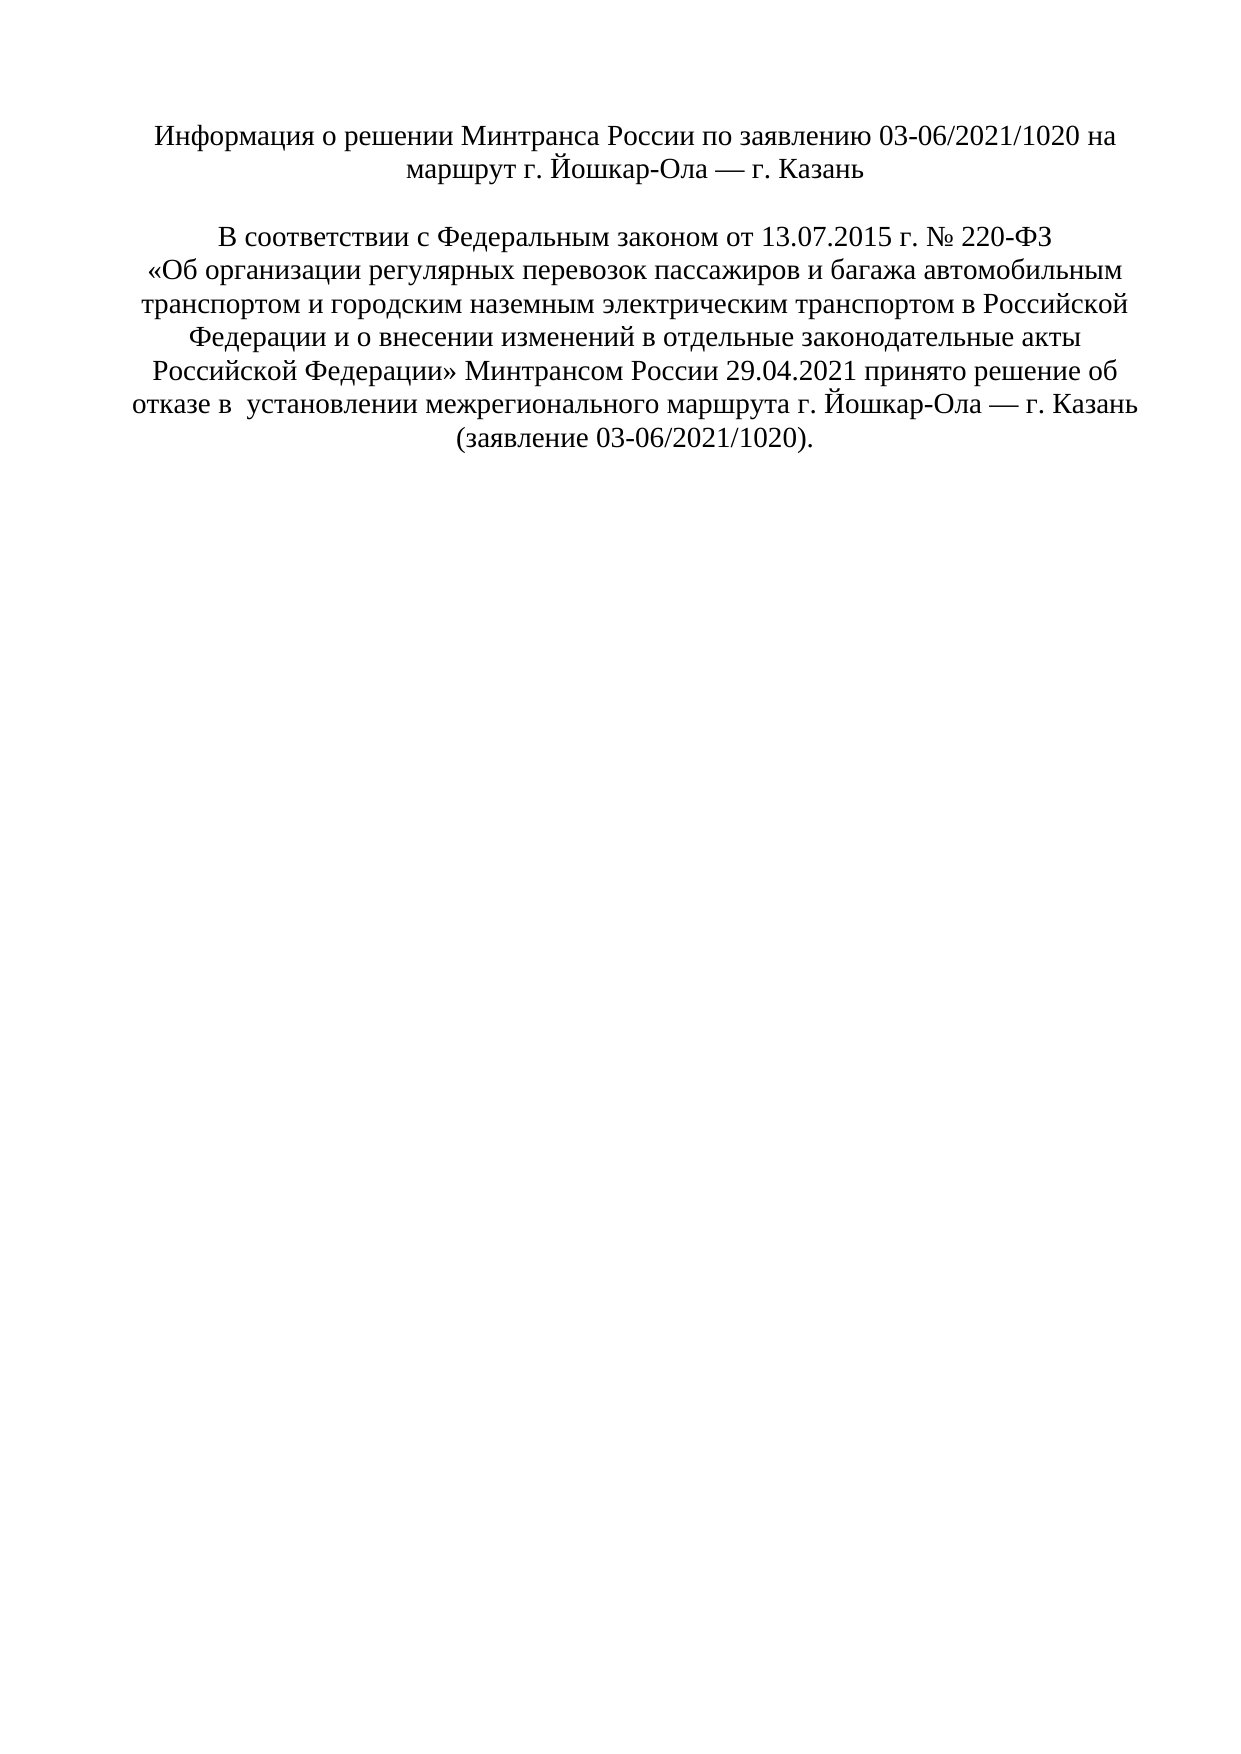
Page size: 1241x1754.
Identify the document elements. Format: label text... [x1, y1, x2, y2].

text Информация о решении Минтранса России по заявлению 03-06/2021/1020 на маршрут г. Йошкар-Ола — г. Казань [118, 118, 1152, 185]
text В соответствии с Федеральным законом от 13.07.2015 г. № 220-ФЗ «Об организации регулярных перевозок пассажиров и багажа автомобильным транспортом и городским наземным электрическим транспортом в Российской Федерации и о внесении изменений в отдельные законодательные акты Российской Федерации» Минтрансом России 29.04.2021 принято решение об отказе в установлении межрегионального маршрута г. Йошкар-Ола — г. Казань (заявление 03-06/2021/1020). [118, 219, 1152, 453]
